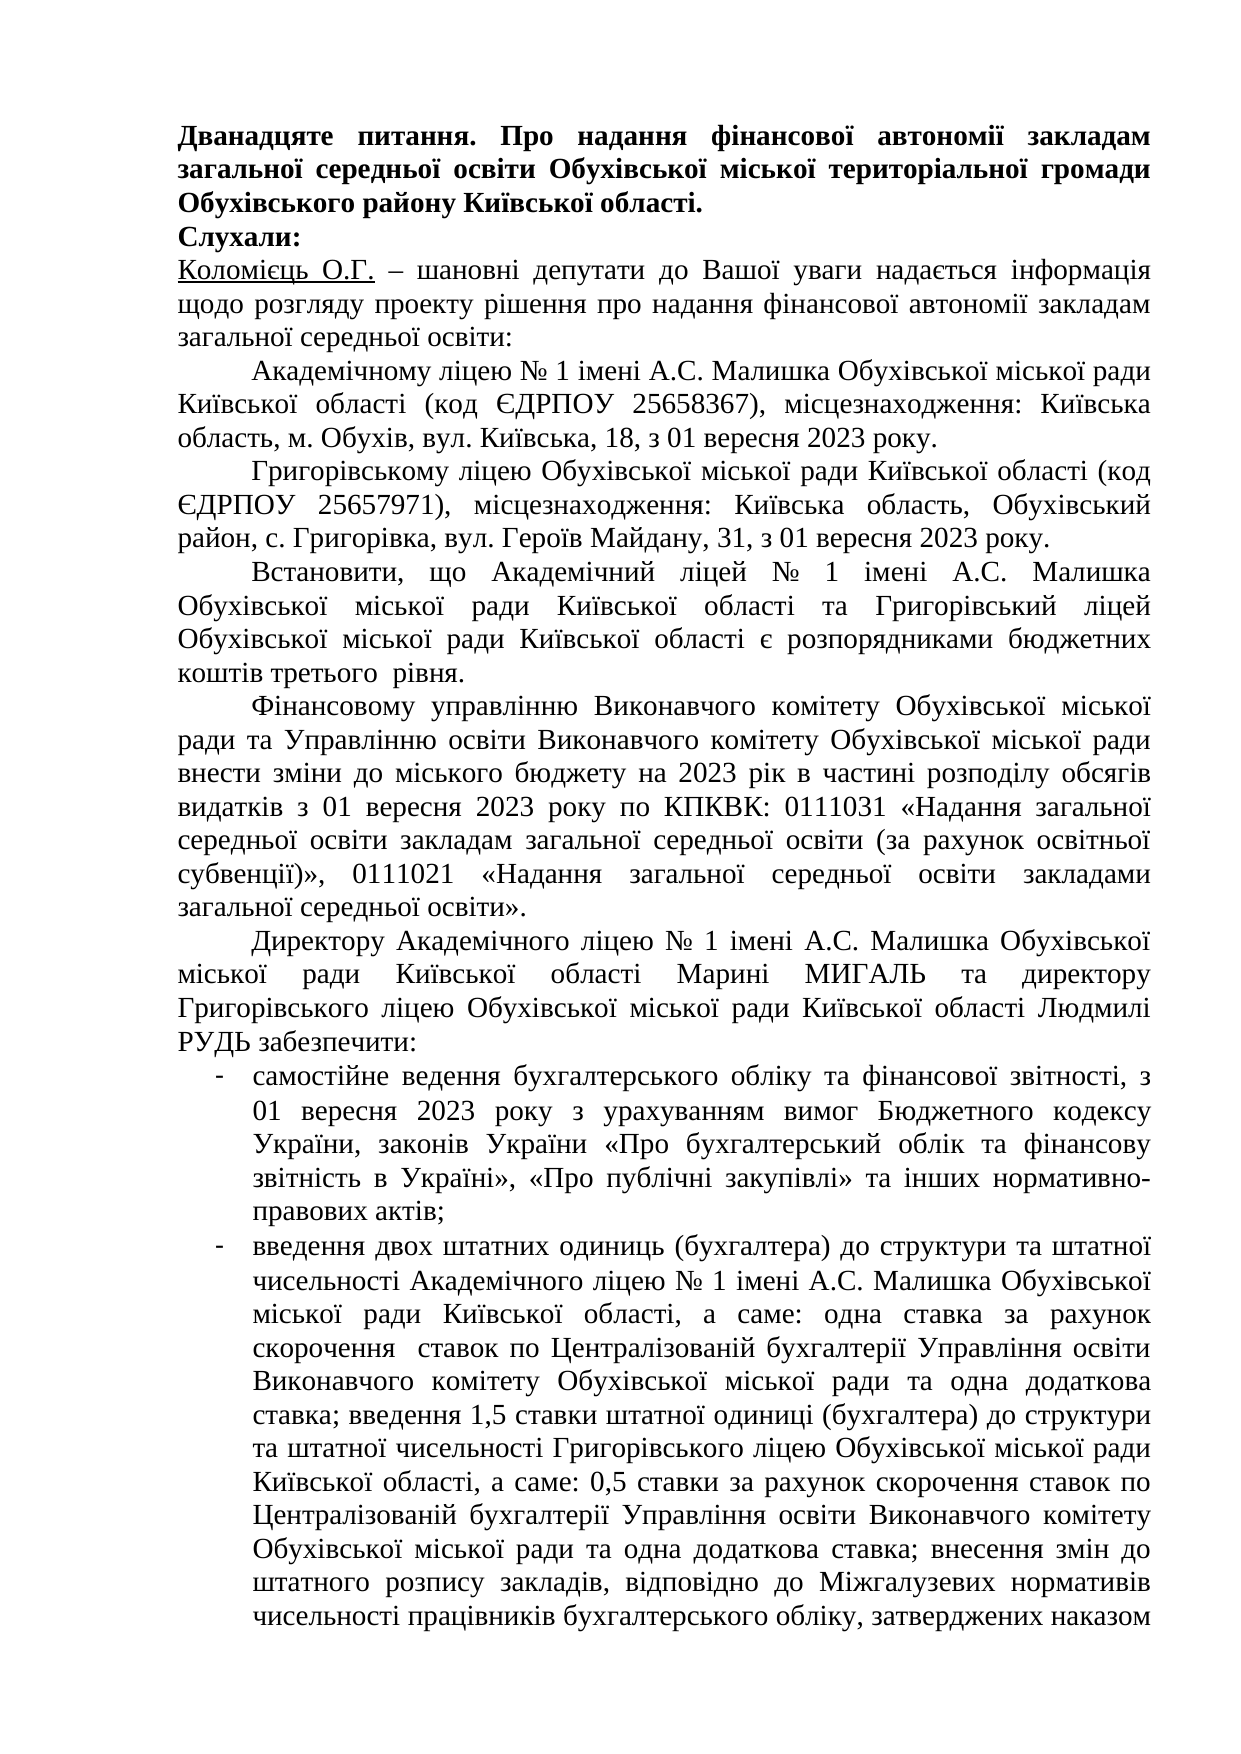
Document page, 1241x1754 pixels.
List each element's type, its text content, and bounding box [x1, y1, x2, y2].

text Директору Академічного ліцею № 1 імені А.С. Малишка Обухівської міської ради Київської області Марині МИГАЛЬ та директору Григорівського ліцею Обухівської міської ради Київської області Людмилі РУДЬ забезпечити: [177, 923, 1152, 1057]
text Дванадцяте питання. Про надання фінансової автономії закладам загальної середньої освіти Обухівської міської територіальної громади Обухівського району Київської області. [177, 118, 1152, 219]
list самостійне ведення бухгалтерського обліку та фінансової звітності, з 01 вересня 2023 року з урахуванням вимог Бюджетного кодексу України, законів України «Про бухгалтерський облік та фінансову звітність в Україні», «Про публічні закупівлі» та інших нормативно-правових актів; [215, 1057, 1152, 1227]
text Коломієць О.Г. – шановні депутати до Вашої уваги надається інформація щодо розгляду проекту рішення про надання фінансової автономії закладам загальної середньої освіти: [177, 252, 1152, 353]
text Слухали: [177, 219, 1152, 252]
text Фінансовому управлінню Виконавчого комітету Обухівської міської ради та Управлінню освіти Виконавчого комітету Обухівської міської ради внести зміни до міського бюджету на 2023 рік в частині розподілу обсягів видатків з 01 вересня 2023 року по КПКВК: 0111031 «Надання загальної середньої освіти закладам загальної середньої освіти (за рахунок освітньої субвенції)», 0111021 «Надання загальної середньої освіти закладами загальної середньої освіти». [177, 688, 1152, 923]
text Академічному ліцею № 1 імені А.С. Малишка Обухівської міської ради Київської області (код ЄДРПОУ 25658367), місцезнаходження: Київська область, м. Обухів, вул. Київська, 18, з 01 вересня 2023 року. [177, 353, 1152, 453]
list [215, 1227, 1152, 1632]
text Встановити, що Академічний ліцей № 1 імені А.С. Малишка Обухівської міської ради Київської області та Григорівський ліцей Обухівської міської ради Київської області є розпорядниками бюджетних коштів третього рівня. [177, 554, 1152, 688]
text Григорівському ліцею Обухівської міської ради Київської області (код ЄДРПОУ 25657971), місцезнаходження: Київська область, Обухівський район, с. Григорівка, вул. Героїв Майдану, 31, з 01 вересня 2023 року. [177, 453, 1152, 554]
